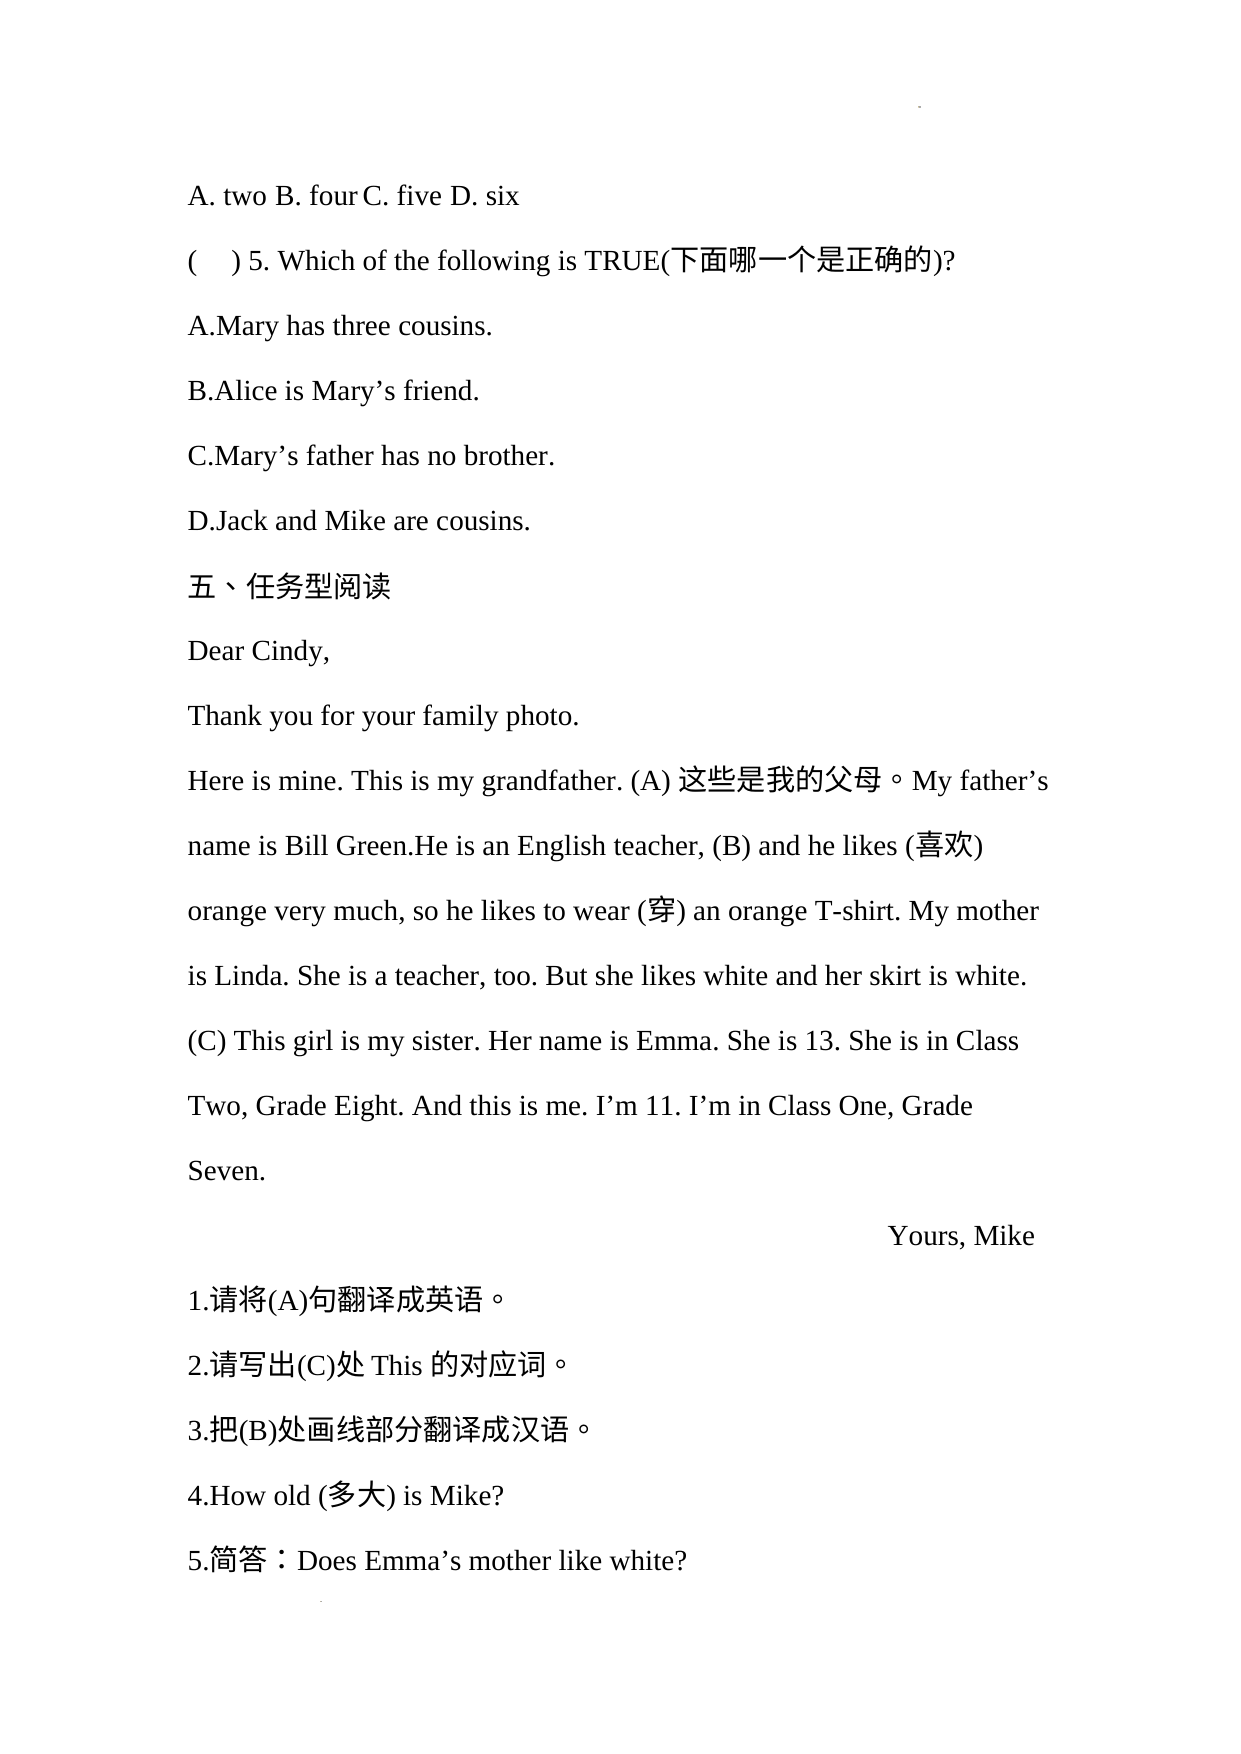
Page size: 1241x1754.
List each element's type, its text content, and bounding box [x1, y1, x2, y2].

text Thank you for your family photo. [187, 682, 1053, 747]
text 2.请写出(C)处This 的对应词。 [187, 1332, 1053, 1397]
text Here is mine. This is my grandfather. (A) 这些是我的父母。My father’s name is Bill Green.He is an English teacher, (B) and he likes (喜欢) orange very much, so he likes to wear (穿) an orange T-shirt. My mother is Linda. She is a teacher, too. But she likes white and her skirt is white. (C) This girl is my sister. Her name is Emma. She is 13. She is in Class Two, Grade Eight. And this is me. I’m 11. I’m in Class One, Grade Seven. [187, 747, 1053, 1202]
list two B. four C. five D. six [187, 162, 1053, 227]
text 5.简答：Does Emma’s mother like white? [187, 1527, 1053, 1592]
text 1.请将(A)句翻译成英语。 [187, 1267, 1053, 1332]
text 3.把(B)处画线部分翻译成汉语。 [187, 1397, 1053, 1462]
text 4.How old (多大) is Mike? [187, 1462, 1053, 1527]
text Dear Cindy, [187, 617, 1053, 682]
text A.Mary has three cousins. [187, 292, 1053, 357]
text Yours, Mike [187, 1202, 1053, 1267]
list ( ) 5. Which of the following is TRUE(下面哪一个是正确的)? [187, 227, 1053, 292]
text 五、任务型阅读 [187, 552, 1053, 617]
text B.Alice is Mary’s friend. [187, 357, 1053, 422]
text C.Mary’s father has no brother. [187, 422, 1053, 487]
text D.Jack and Mike are cousins. [187, 487, 1053, 552]
